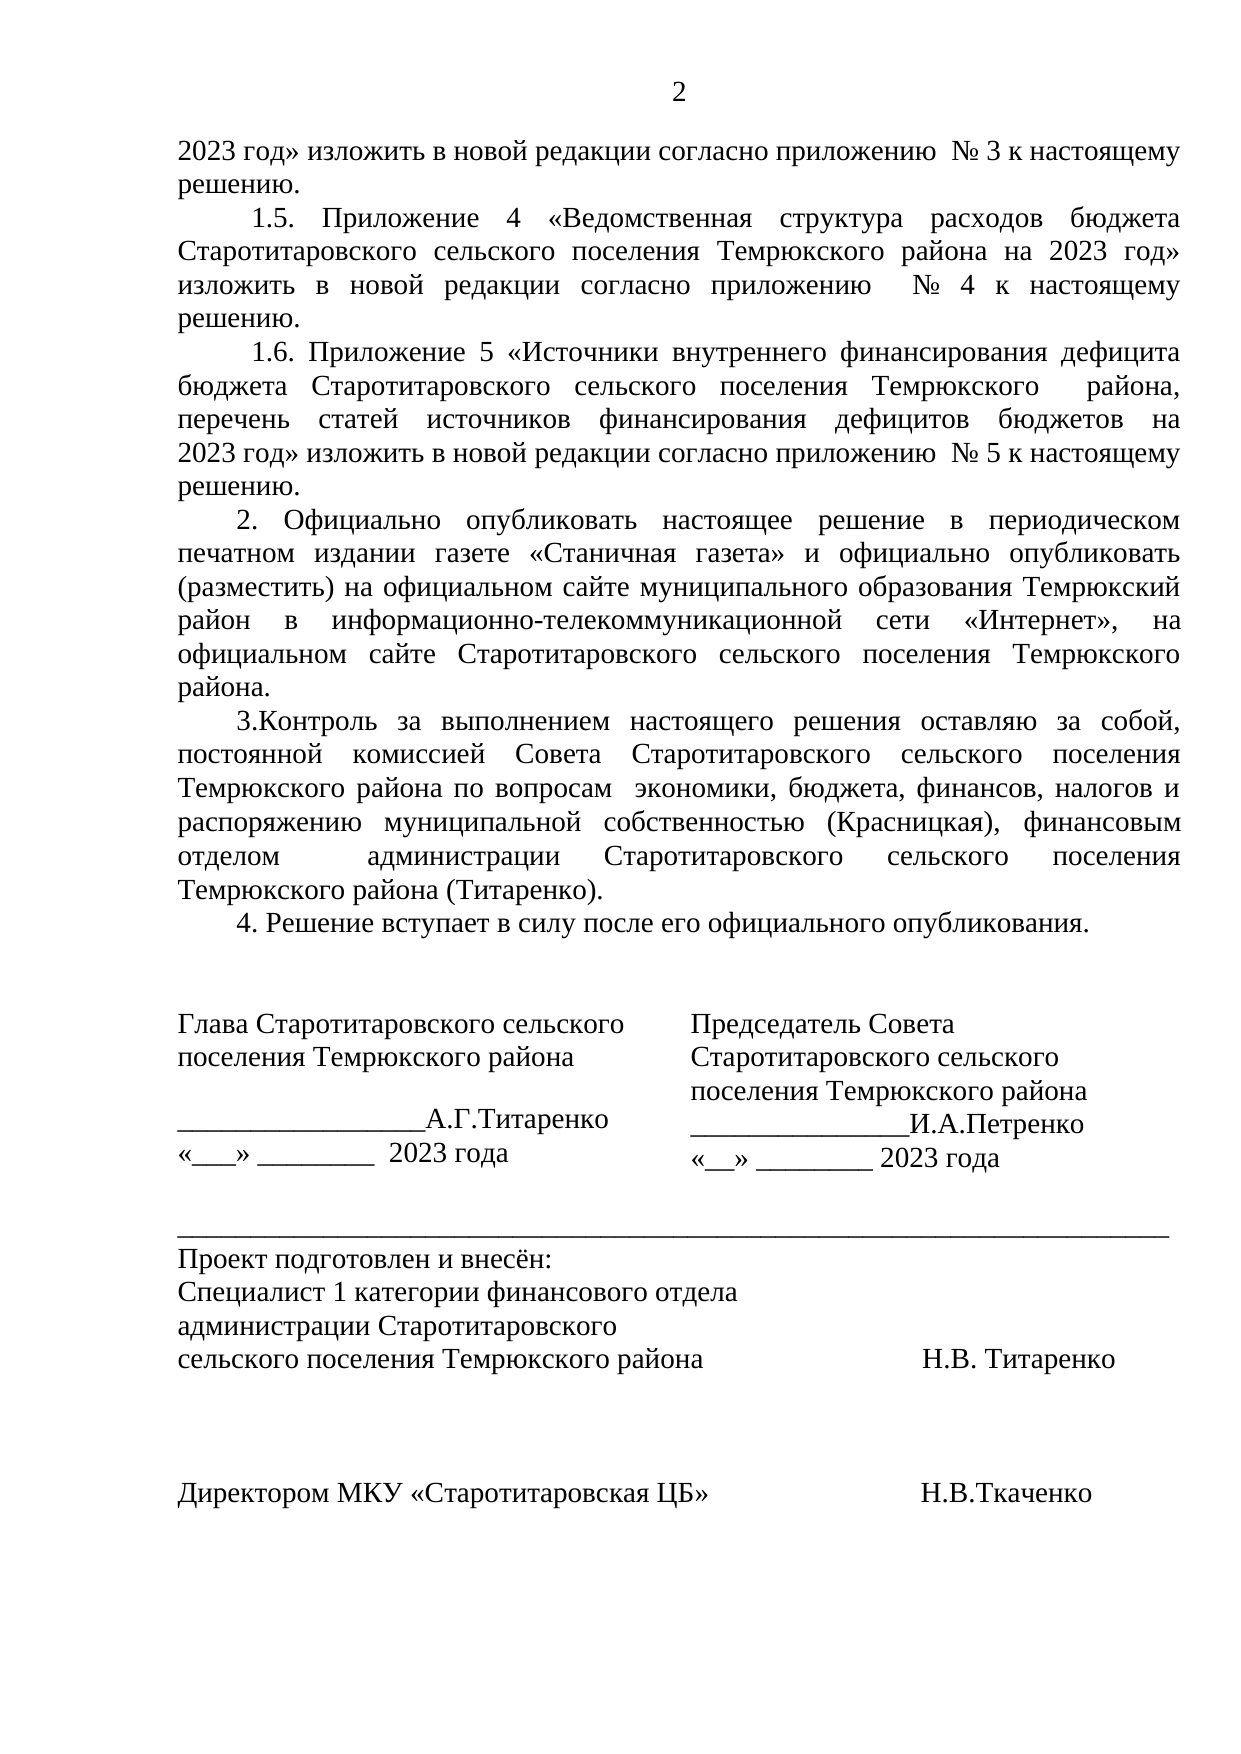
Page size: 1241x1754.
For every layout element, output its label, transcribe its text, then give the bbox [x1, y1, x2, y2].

text Проект подготовлен и внесён: [177, 1241, 1181, 1274]
text 4. Решение вступает в силу после его официального опубликования. [177, 905, 1181, 939]
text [177, 133, 1181, 200]
text сельского поселения Темрюкского района Н.В. Титаренко [177, 1341, 1181, 1375]
text Директором МКУ «Старотитаровская ЦБ» Н.В.Ткаченко [177, 1476, 1181, 1509]
text ____________________________________________________________________ [177, 1207, 1181, 1241]
text администрации Старотитаровского [177, 1308, 1181, 1341]
table_header Председатель Совета Старотитаровского сельского поселения Темрюкского района _______________И.А.Петренко «__» ________ 2023 года [679, 1006, 1192, 1174]
table_header Глава Старотитаровского сельского поселения Темрюкского района _________________А.Г.Титаренко «___» ________ 2023 года [166, 1006, 679, 1174]
text 1.6. Приложение 5 «Источники внутреннего финансирования дефицита бюджета Старотитаровского сельского поселения Темрюкского района, перечень статей источников финансирования дефицитов бюджетов на 2023 год» изложить в новой редакции согласно приложению № 5 к настоящему решению. [177, 334, 1181, 502]
text 1.5. Приложение 4 «Ведомственная структура расходов бюджета Старотитаровского сельского поселения Темрюкского района на 2023 год» изложить в новой редакции согласно приложению № 4 к настоящему решению. [177, 200, 1181, 334]
text 3.Контроль за выполнением настоящего решения оставляю за собой, постоянной комиссией Совета Старотитаровского сельского поселения Темрюкского района по вопросам экономики, бюджета, финансов, налогов и распоряжению муниципальной собственностью (Красницкая), финансовым отделом администрации Старотитаровского сельского поселения Темрюкского района (Титаренко). [177, 703, 1181, 905]
text Специалист 1 категории финансового отдела [177, 1274, 1181, 1308]
text 2. Официально опубликовать настоящее решение в периодическом печатном издании газете «Станичная газета» и официально опубликовать (разместить) на официальном сайте муниципального образования Темрюкский район в информационно-телекоммуникационной сети «Интернет», на официальном сайте Старотитаровского сельского поселения Темрюкского района. [177, 502, 1181, 703]
